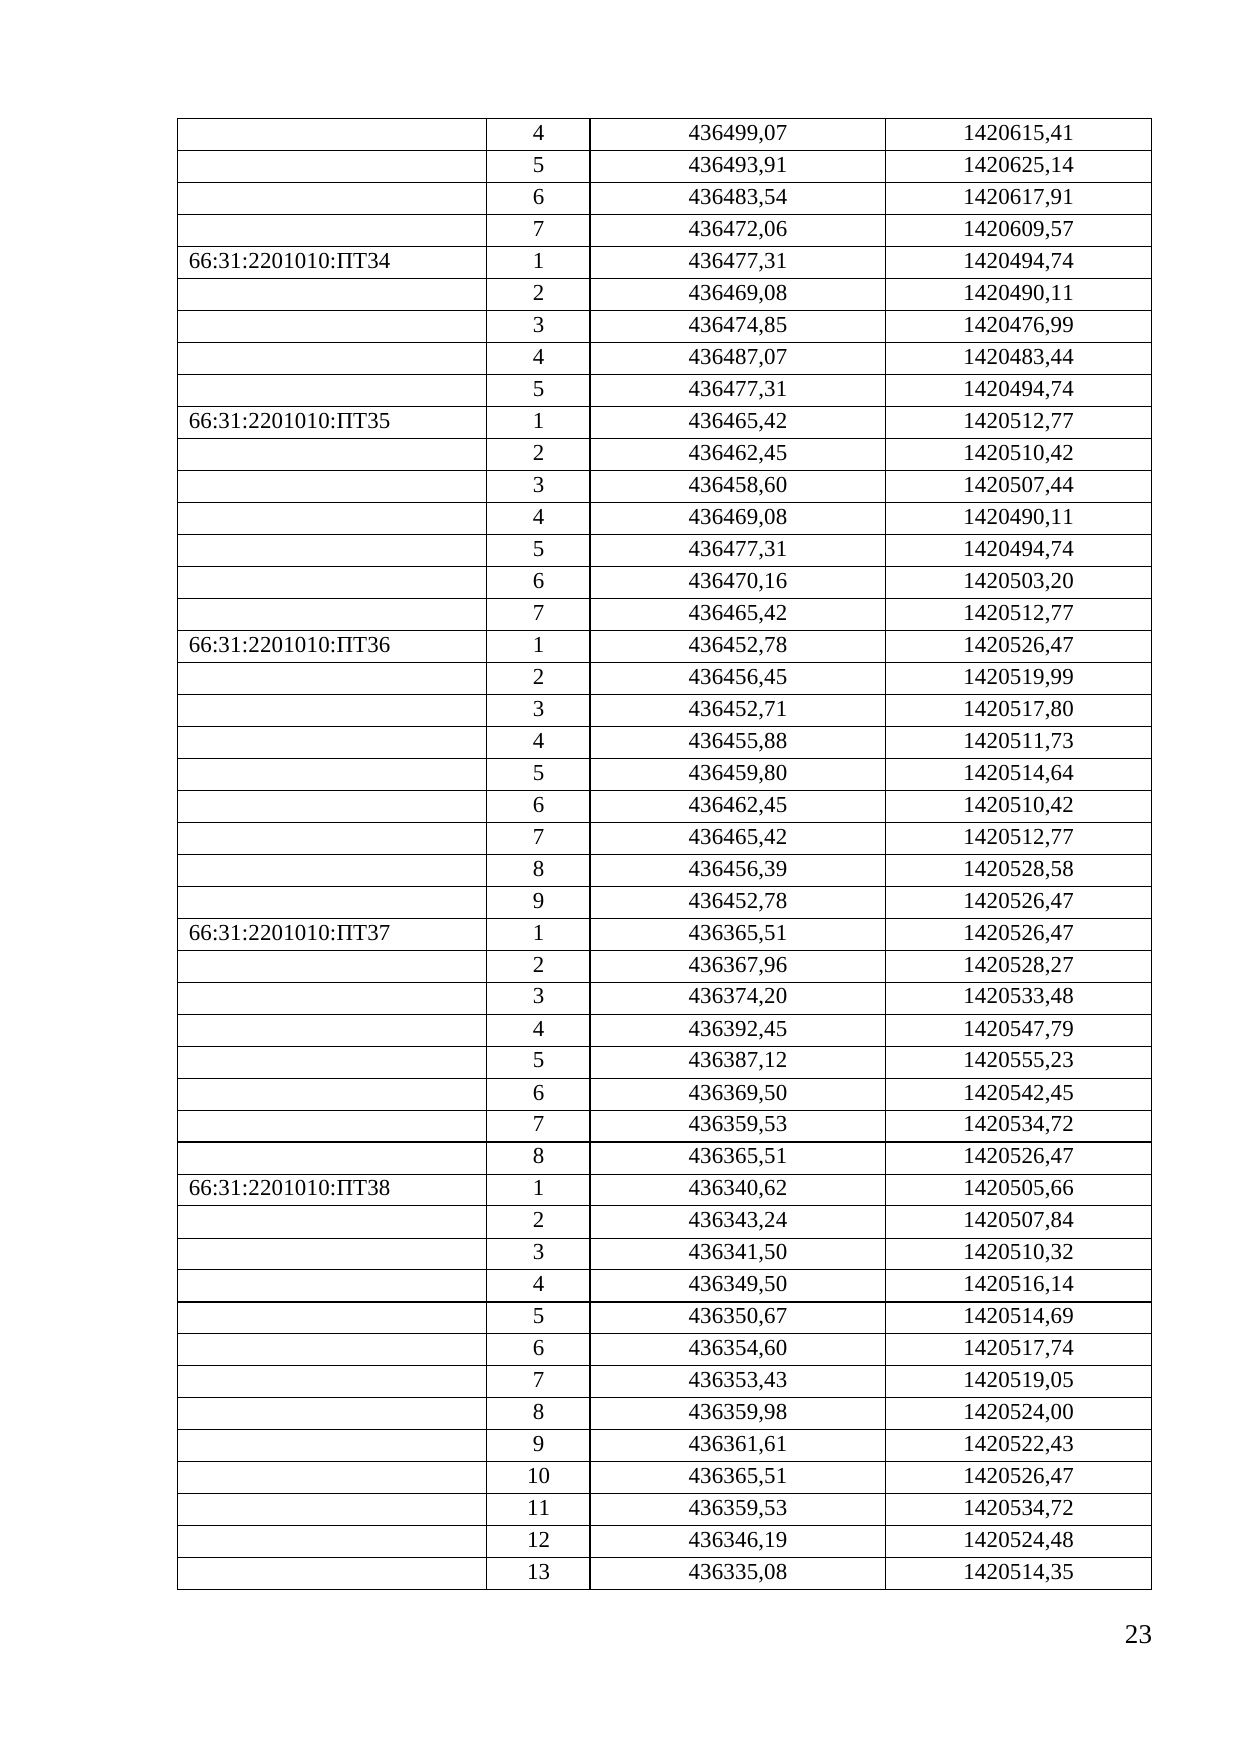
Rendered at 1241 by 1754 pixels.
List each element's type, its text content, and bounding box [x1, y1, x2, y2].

table_cell 1420526,47 [886, 631, 1151, 662]
table_cell 436452,78 [591, 887, 885, 918]
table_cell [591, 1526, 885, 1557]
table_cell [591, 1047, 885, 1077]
table_cell 436477,31 [591, 535, 885, 566]
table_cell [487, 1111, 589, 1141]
table_cell 5 [487, 759, 589, 790]
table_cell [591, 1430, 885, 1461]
table_cell 2 [487, 663, 589, 694]
table_cell 1420512,77 [886, 599, 1151, 630]
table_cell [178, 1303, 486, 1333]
table_cell 1420625,14 [886, 151, 1151, 182]
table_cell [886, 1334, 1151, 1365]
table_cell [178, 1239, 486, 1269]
table_cell 2 [487, 951, 589, 982]
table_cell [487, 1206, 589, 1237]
table_cell 3 [487, 695, 589, 726]
table_cell [178, 343, 486, 374]
table_cell 436474,85 [591, 311, 885, 342]
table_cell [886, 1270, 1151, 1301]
table_cell 436472,06 [591, 215, 885, 246]
table_cell 1 [487, 919, 589, 949]
table_cell [178, 791, 486, 822]
table_cell 7 [487, 599, 589, 630]
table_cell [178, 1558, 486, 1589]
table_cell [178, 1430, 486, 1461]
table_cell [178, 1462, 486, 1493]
table_cell 66:31:2201010:ПТ37 [178, 919, 486, 949]
table_cell 436465,42 [591, 599, 885, 630]
table_cell 1420615,41 [886, 119, 1151, 150]
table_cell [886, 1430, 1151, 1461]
table_cell 1420517,80 [886, 695, 1151, 726]
table_cell 1420514,64 [886, 759, 1151, 790]
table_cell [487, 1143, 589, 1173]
table_cell 436455,88 [591, 727, 885, 758]
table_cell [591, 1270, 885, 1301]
table_cell 1420494,74 [886, 375, 1151, 406]
table_cell [178, 375, 486, 406]
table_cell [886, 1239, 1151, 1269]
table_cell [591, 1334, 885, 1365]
table_cell [178, 855, 486, 886]
table_cell 66:31:2201010:ПТ36 [178, 631, 486, 662]
table_cell 5 [487, 151, 589, 182]
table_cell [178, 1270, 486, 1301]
table_cell 436483,54 [591, 183, 885, 214]
table_cell 66:31:2201010:ПТ34 [178, 247, 486, 278]
table_cell [178, 151, 486, 182]
table_cell 1420511,73 [886, 727, 1151, 758]
table_cell [178, 119, 486, 150]
table_cell 436493,91 [591, 151, 885, 182]
table_cell 3 [487, 983, 589, 1013]
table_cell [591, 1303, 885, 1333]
table_cell 436469,08 [591, 279, 885, 310]
table_cell 436452,78 [591, 631, 885, 662]
table_cell 7 [487, 215, 589, 246]
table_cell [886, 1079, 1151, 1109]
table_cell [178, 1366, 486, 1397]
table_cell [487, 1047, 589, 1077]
table_cell 436499,07 [591, 119, 885, 150]
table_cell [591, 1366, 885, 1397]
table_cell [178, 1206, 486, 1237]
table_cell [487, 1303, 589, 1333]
table_cell 1420483,44 [886, 343, 1151, 374]
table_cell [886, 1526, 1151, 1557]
table_cell 4 [487, 727, 589, 758]
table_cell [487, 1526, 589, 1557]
table_cell 1420617,91 [886, 183, 1151, 214]
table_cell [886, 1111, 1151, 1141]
table_cell 1420528,58 [886, 855, 1151, 886]
table_cell 1 [487, 631, 589, 662]
table_cell 3 [487, 471, 589, 502]
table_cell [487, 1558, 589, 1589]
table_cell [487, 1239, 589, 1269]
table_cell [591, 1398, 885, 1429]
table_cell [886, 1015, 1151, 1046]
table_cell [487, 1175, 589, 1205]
table_cell 436367,96 [591, 951, 885, 982]
table_cell 436465,42 [591, 823, 885, 854]
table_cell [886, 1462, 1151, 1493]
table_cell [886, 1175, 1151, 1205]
table_cell [178, 951, 486, 982]
table_cell 1 [487, 407, 589, 438]
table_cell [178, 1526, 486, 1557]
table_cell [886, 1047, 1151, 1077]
table_cell 1420510,42 [886, 791, 1151, 822]
table_cell 436477,31 [591, 247, 885, 278]
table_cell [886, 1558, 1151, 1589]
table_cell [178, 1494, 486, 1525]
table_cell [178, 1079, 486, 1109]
table_cell [178, 983, 486, 1013]
table_cell [178, 439, 486, 470]
table_cell 66:31:2201010:ПТ35 [178, 407, 486, 438]
table_cell 1420609,57 [886, 215, 1151, 246]
table_cell [178, 311, 486, 342]
table_cell 436462,45 [591, 439, 885, 470]
table_cell 1420512,77 [886, 823, 1151, 854]
table_cell [178, 887, 486, 918]
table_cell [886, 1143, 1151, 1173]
table_cell [178, 279, 486, 310]
table_cell 436456,39 [591, 855, 885, 886]
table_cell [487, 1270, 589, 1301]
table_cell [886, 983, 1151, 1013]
table_cell 436365,51 [591, 919, 885, 949]
table_cell 1420490,11 [886, 279, 1151, 310]
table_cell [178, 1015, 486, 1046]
table_cell 436470,16 [591, 567, 885, 598]
table_cell 9 [487, 887, 589, 918]
table_cell 5 [487, 375, 589, 406]
table_cell 1420503,20 [886, 567, 1151, 598]
table_cell [178, 567, 486, 598]
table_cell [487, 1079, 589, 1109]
table_cell [178, 695, 486, 726]
table_cell [178, 727, 486, 758]
table_cell 6 [487, 183, 589, 214]
table_cell 1420494,74 [886, 535, 1151, 566]
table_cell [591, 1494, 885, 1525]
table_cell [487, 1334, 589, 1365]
table_cell 6 [487, 791, 589, 822]
table_cell 436456,45 [591, 663, 885, 694]
table_cell 4 [487, 343, 589, 374]
table_cell 436487,07 [591, 343, 885, 374]
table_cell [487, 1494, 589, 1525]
table_cell 436452,71 [591, 695, 885, 726]
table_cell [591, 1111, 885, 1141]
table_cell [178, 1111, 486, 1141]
table_cell 1420507,44 [886, 471, 1151, 502]
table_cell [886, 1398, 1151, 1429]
table_cell 1420526,47 [886, 919, 1151, 949]
table_cell 2 [487, 439, 589, 470]
table_cell 3 [487, 311, 589, 342]
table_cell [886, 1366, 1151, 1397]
table_cell 436459,80 [591, 759, 885, 790]
table_cell 6 [487, 567, 589, 598]
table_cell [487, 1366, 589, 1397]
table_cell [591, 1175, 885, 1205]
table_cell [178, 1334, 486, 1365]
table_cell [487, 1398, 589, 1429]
table_cell 1420494,74 [886, 247, 1151, 278]
table_cell 7 [487, 823, 589, 854]
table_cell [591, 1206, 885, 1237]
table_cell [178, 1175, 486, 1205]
table_cell [178, 215, 486, 246]
table_cell 436477,31 [591, 375, 885, 406]
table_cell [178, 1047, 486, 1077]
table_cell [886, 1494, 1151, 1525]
table_cell 1420512,77 [886, 407, 1151, 438]
table_cell 1 [487, 247, 589, 278]
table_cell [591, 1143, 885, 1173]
table_cell [178, 471, 486, 502]
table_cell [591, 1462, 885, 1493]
table_cell [178, 823, 486, 854]
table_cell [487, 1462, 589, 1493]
table_cell 1420519,99 [886, 663, 1151, 694]
table_cell [178, 503, 486, 534]
table_cell [178, 183, 486, 214]
table_cell 436465,42 [591, 407, 885, 438]
table_cell 8 [487, 855, 589, 886]
table_cell 436469,08 [591, 503, 885, 534]
table_cell 1420490,11 [886, 503, 1151, 534]
table_cell 1420510,42 [886, 439, 1151, 470]
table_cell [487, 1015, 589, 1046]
table_cell 436462,45 [591, 791, 885, 822]
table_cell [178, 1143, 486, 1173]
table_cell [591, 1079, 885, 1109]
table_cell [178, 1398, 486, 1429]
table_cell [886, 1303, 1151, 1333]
table_cell [178, 759, 486, 790]
table_cell 5 [487, 535, 589, 566]
table_cell 4 [487, 119, 589, 150]
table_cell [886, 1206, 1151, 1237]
table_cell 1420476,99 [886, 311, 1151, 342]
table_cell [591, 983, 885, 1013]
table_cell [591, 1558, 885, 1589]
table_cell [178, 663, 486, 694]
table_cell 4 [487, 503, 589, 534]
table_cell 1420528,27 [886, 951, 1151, 982]
table_cell 1420526,47 [886, 887, 1151, 918]
table_cell [178, 599, 486, 630]
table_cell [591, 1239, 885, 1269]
table_cell 436458,60 [591, 471, 885, 502]
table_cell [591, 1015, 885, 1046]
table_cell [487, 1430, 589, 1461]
table_cell 2 [487, 279, 589, 310]
table_cell [178, 535, 486, 566]
